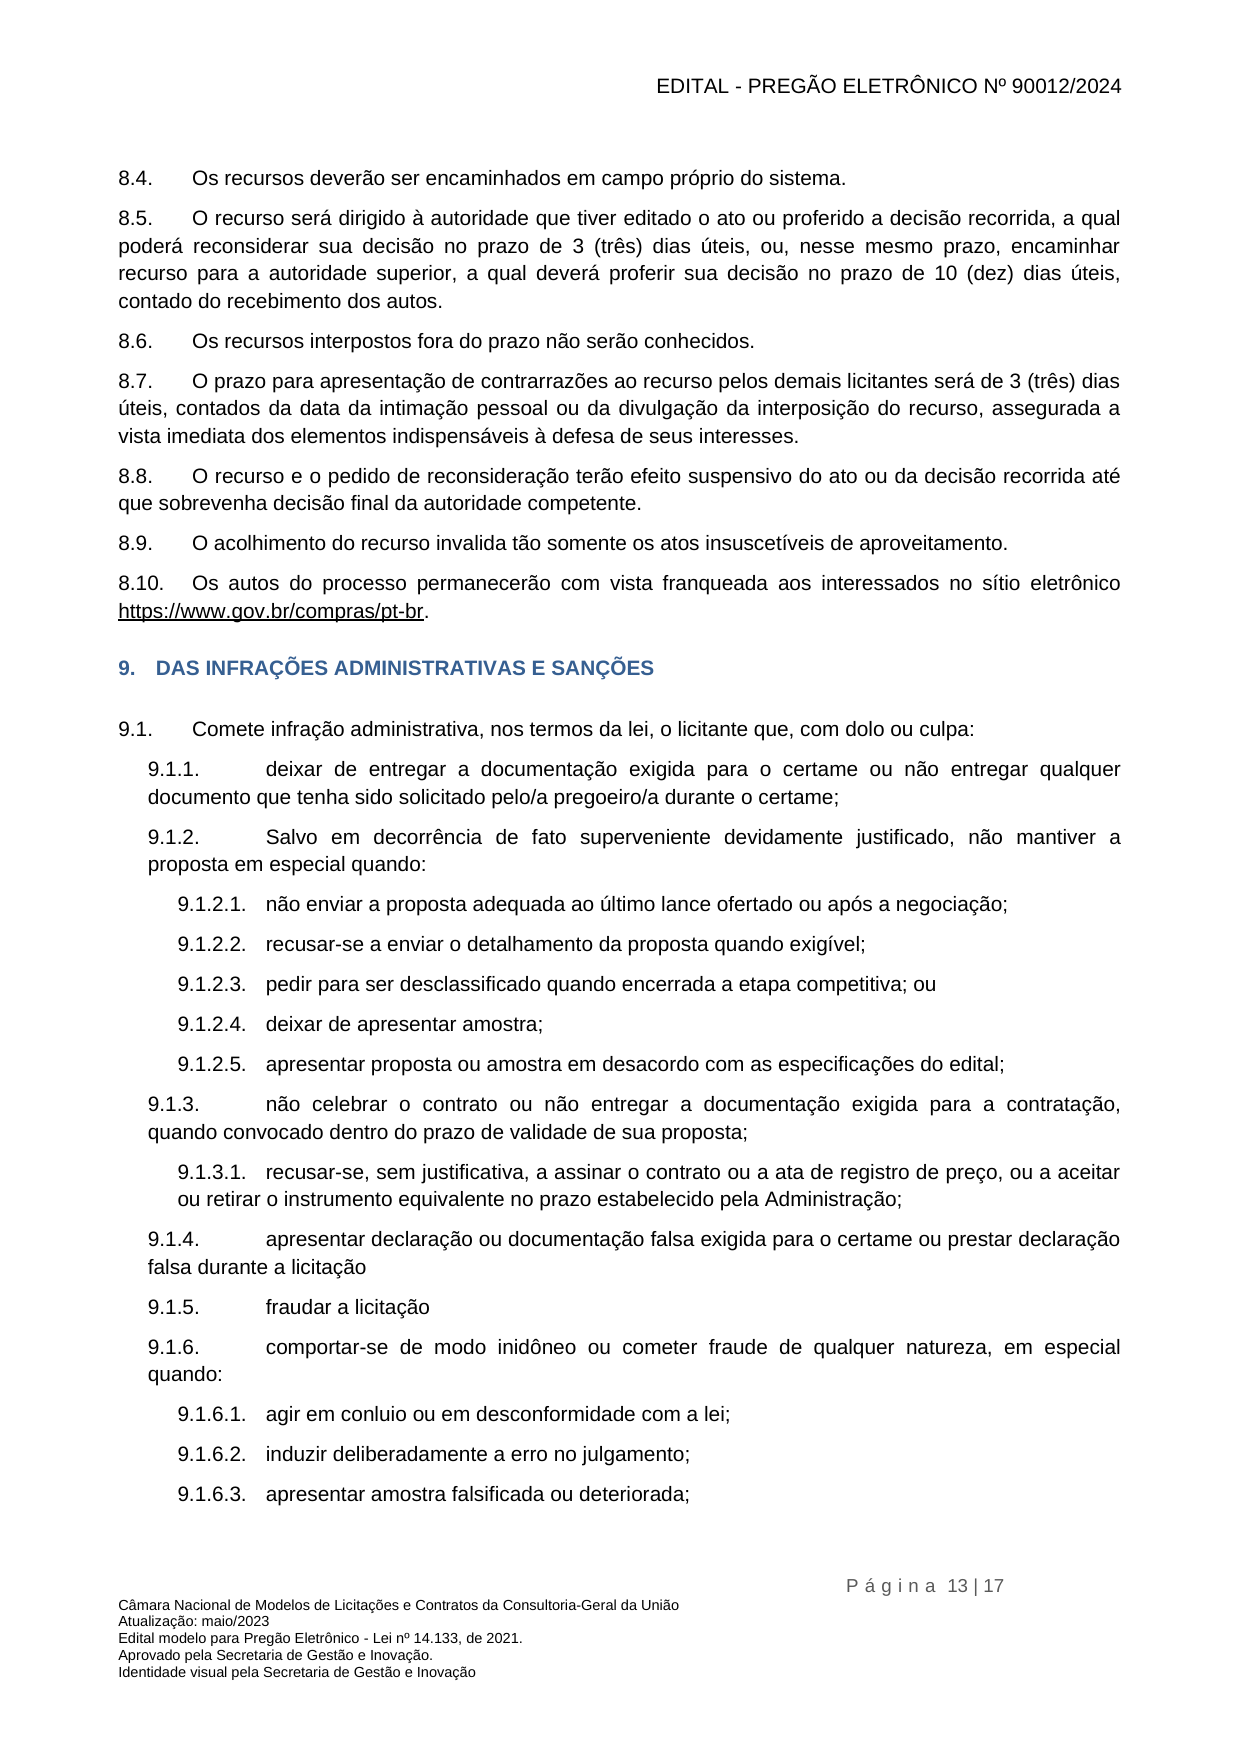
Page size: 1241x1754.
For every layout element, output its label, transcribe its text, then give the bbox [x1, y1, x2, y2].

list recusar-se, sem justificativa, a assinar o contrato ou a ata de registro de preço, ou a aceitar ou retirar o instrumento equivalente no prazo estabelecido pela Administração; [177, 1159, 1122, 1211]
list apresentar proposta ou amostra em desacordo com as especificações do edital; [177, 1052, 1122, 1076]
list pedir para ser desclassificado quando encerrada a etapa competitiva; ou [177, 972, 1122, 996]
list agir em conluio ou em desconformidade com a lei; [177, 1402, 1122, 1426]
text deixar de entregar a documentação exigida para o certame ou não entregar qualquer documento que tenha sido solicitado pelo/a pregoeiro/a durante o certame; [148, 757, 1122, 808]
list deixar de apresentar amostra; [177, 1012, 1122, 1036]
text fraudar a licitação [148, 1294, 1122, 1318]
text Os recursos interpostos fora do prazo não serão conhecidos. [118, 328, 1122, 352]
text apresentar declaração ou documentação falsa exigida para o certame ou prestar declaração falsa durante a licitação [148, 1227, 1122, 1278]
list apresentar amostra falsificada ou deteriorada; [177, 1482, 1122, 1506]
text comportar-se de modo inidôneo ou cometer fraude de qualquer natureza, em especial quando: [148, 1334, 1122, 1386]
text O prazo para apresentação de contrarrazões ao recurso pelos demais licitantes será de 3 (três) dias úteis, contados da data da intimação pessoal ou da divulgação da interposição do recurso, assegurada a vista imediata dos elementos indispensáveis à defesa de seus interesses. [118, 368, 1122, 447]
text O recurso e o pedido de reconsideração terão efeito suspensivo do ato ou da decisão recorrida até que sobrevenha decisão final da autoridade competente. [118, 463, 1122, 515]
text Comete infração administrativa, nos termos da lei, o licitante que, com dolo ou culpa: [118, 717, 1122, 741]
text Os autos do processo permanecerão com vista franqueada aos interessados no sítio eletrônico https://www.gov.br/compras/pt-br. [118, 571, 1122, 622]
list não enviar a proposta adequada ao último lance ofertado ou após a negociação; [177, 892, 1122, 916]
text O acolhimento do recurso invalida tão somente os atos insuscetíveis de aproveitamento. [118, 531, 1122, 555]
text não celebrar o contrato ou não entregar a documentação exigida para a contratação, quando convocado dentro do prazo de validade de sua proposta; [148, 1092, 1122, 1143]
list recusar-se a enviar o detalhamento da proposta quando exigível; [177, 932, 1122, 956]
text Os recursos deverão ser encaminhados em campo próprio do sistema. [118, 166, 1122, 190]
text DAS INFRAÇÕES ADMINISTRATIVAS E SANÇÕES [118, 656, 1122, 680]
text Salvo em decorrência de fato superveniente devidamente justificado, não mantiver a proposta em especial quando: [148, 824, 1122, 876]
list induzir deliberadamente a erro no julgamento; [177, 1442, 1122, 1466]
text O recurso será dirigido à autoridade que tiver editado o ato ou proferido a decisão recorrida, a qual poderá reconsiderar sua decisão no prazo de 3 (três) dias úteis, ou, nesse mesmo prazo, encaminhar recurso para a autoridade superior, a qual deverá proferir sua decisão no prazo de 10 (dez) dias úteis, contado do recebimento dos autos. [118, 206, 1122, 312]
